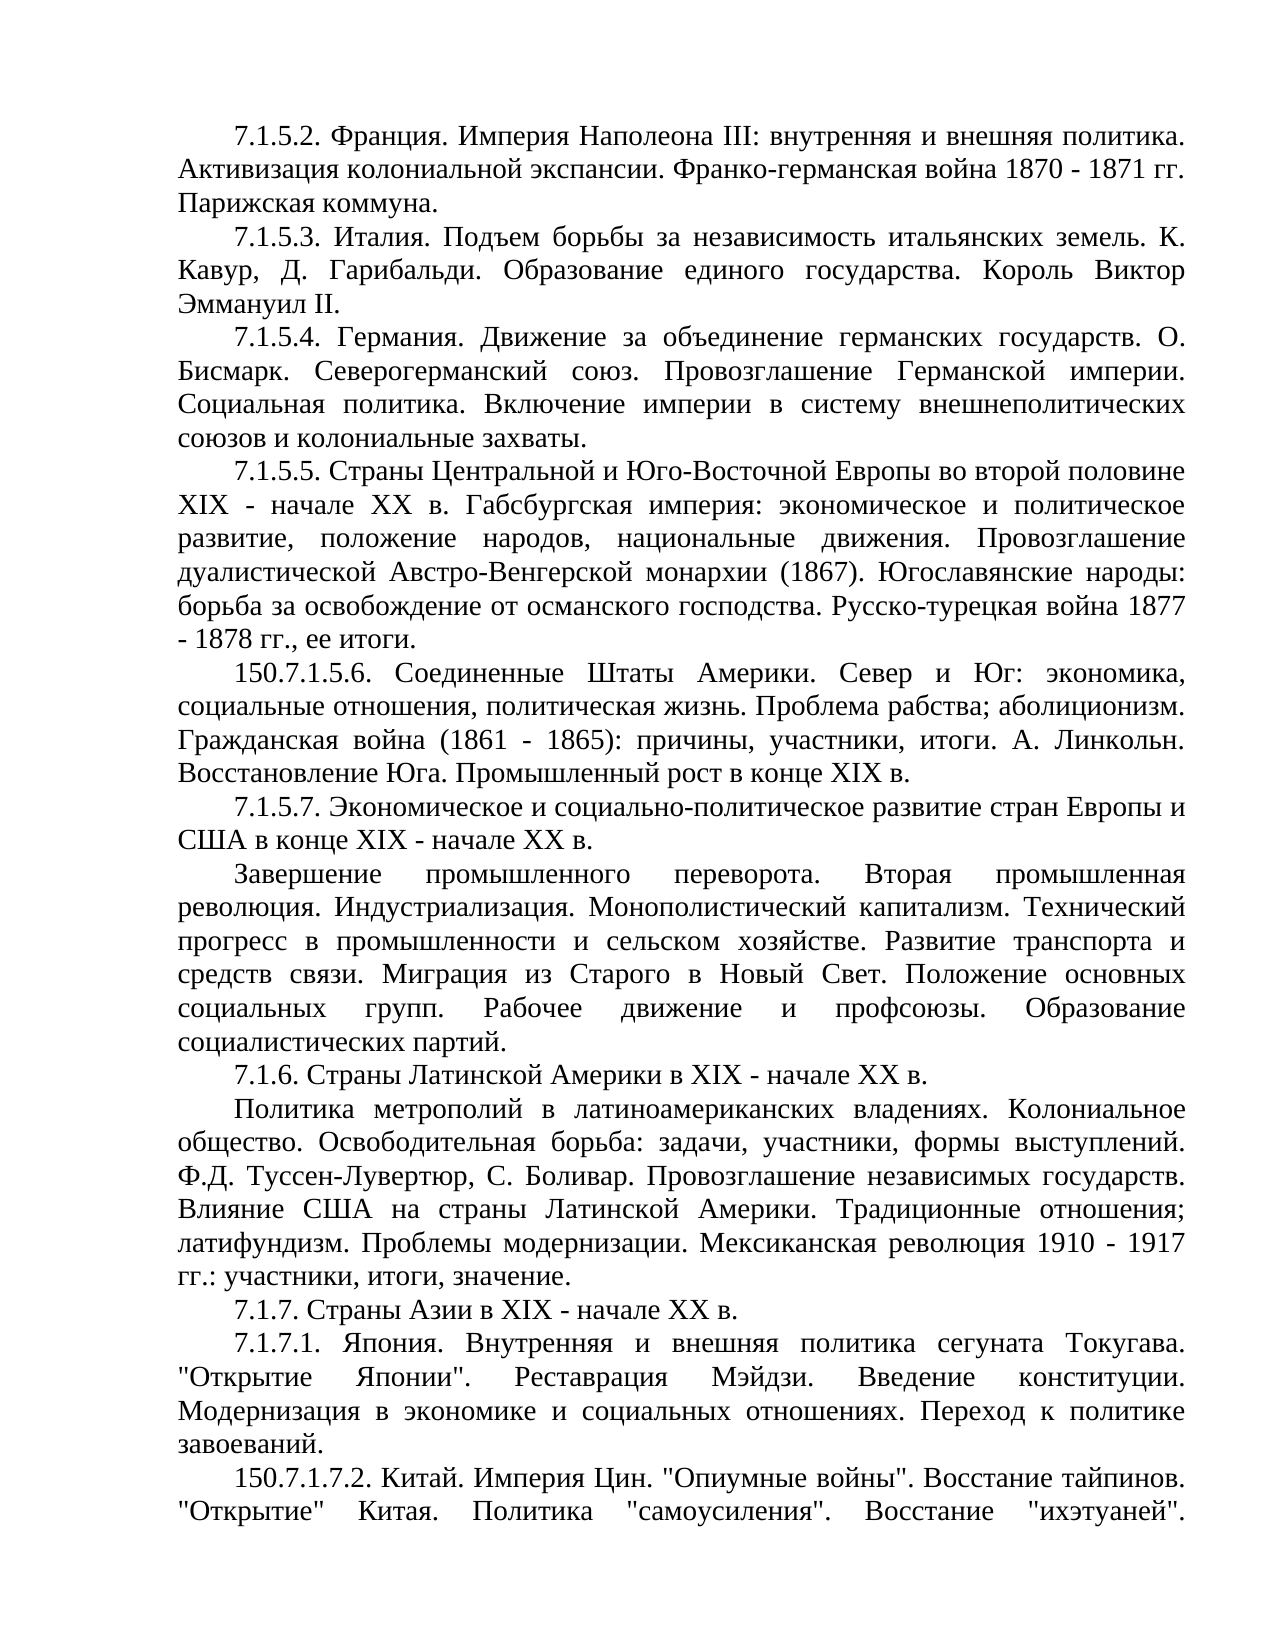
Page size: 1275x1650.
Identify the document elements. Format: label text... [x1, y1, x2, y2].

text Завершение промышленного переворота. Вторая промышленная революция. Индустриализация. Монополистический капитализм. Технический прогресс в промышленности и сельском хозяйстве. Развитие транспорта и средств связи. Миграция из Старого в Новый Свет. Положение основных социальных групп. Рабочее движение и профсоюзы. Образование социалистических партий. [177, 856, 1186, 1057]
text 7.1.5.4. Германия. Движение за объединение германских государств. О. Бисмарк. Северогерманский союз. Провозглашение Германской империи. Социальная политика. Включение империи в систему внешнеполитических союзов и колониальные захваты. [177, 319, 1186, 453]
text 7.1.6. Страны Латинской Америки в XIX - начале XX в. [177, 1057, 1186, 1091]
text 7.1.5.2. Франция. Империя Наполеона III: внутренняя и внешняя политика. Активизация колониальной экспансии. Франко-германская война 1870 - 1871 гг. Парижская коммуна. [177, 118, 1186, 219]
text 7.1.7. Страны Азии в XIX - начале XX в. [177, 1292, 1186, 1326]
text 7.1.7.1. Япония. Внутренняя и внешняя политика сегуната Токугава. "Открытие Японии". Реставрация Мэйдзи. Введение конституции. Модернизация в экономике и социальных отношениях. Переход к политике завоеваний. [177, 1326, 1186, 1460]
text Политика метрополий в латиноамериканских владениях. Колониальное общество. Освободительная борьба: задачи, участники, формы выступлений. Ф.Д. Туссен-Лувертюр, С. Боливар. Провозглашение независимых государств. Влияние США на страны Латинской Америки. Традиционные отношения; латифундизм. Проблемы модернизации. Мексиканская революция 1910 - 1917 гг.: участники, итоги, значение. [177, 1091, 1186, 1292]
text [177, 1460, 1186, 1527]
text 7.1.5.7. Экономическое и социально-политическое развитие стран Европы и США в конце XIX - начале XX в. [177, 789, 1186, 856]
text 7.1.5.5. Страны Центральной и Юго-Восточной Европы во второй половине XIX - начале XX в. Габсбургская империя: экономическое и политическое развитие, положение народов, национальные движения. Провозглашение дуалистической Австро-Венгерской монархии (1867). Югославянские народы: борьба за освобождение от османского господства. Русско-турецкая война 1877 - 1878 гг., ее итоги. [177, 453, 1186, 655]
text 150.7.1.5.6. Соединенные Штаты Америки. Север и Юг: экономика, социальные отношения, политическая жизнь. Проблема рабства; аболиционизм. Гражданская война (1861 - 1865): причины, участники, итоги. А. Линкольн. Восстановление Юга. Промышленный рост в конце XIX в. [177, 655, 1186, 789]
text 7.1.5.3. Италия. Подъем борьбы за независимость итальянских земель. К. Кавур, Д. Гарибальди. Образование единого государства. Король Виктор Эммануил II. [177, 219, 1186, 319]
